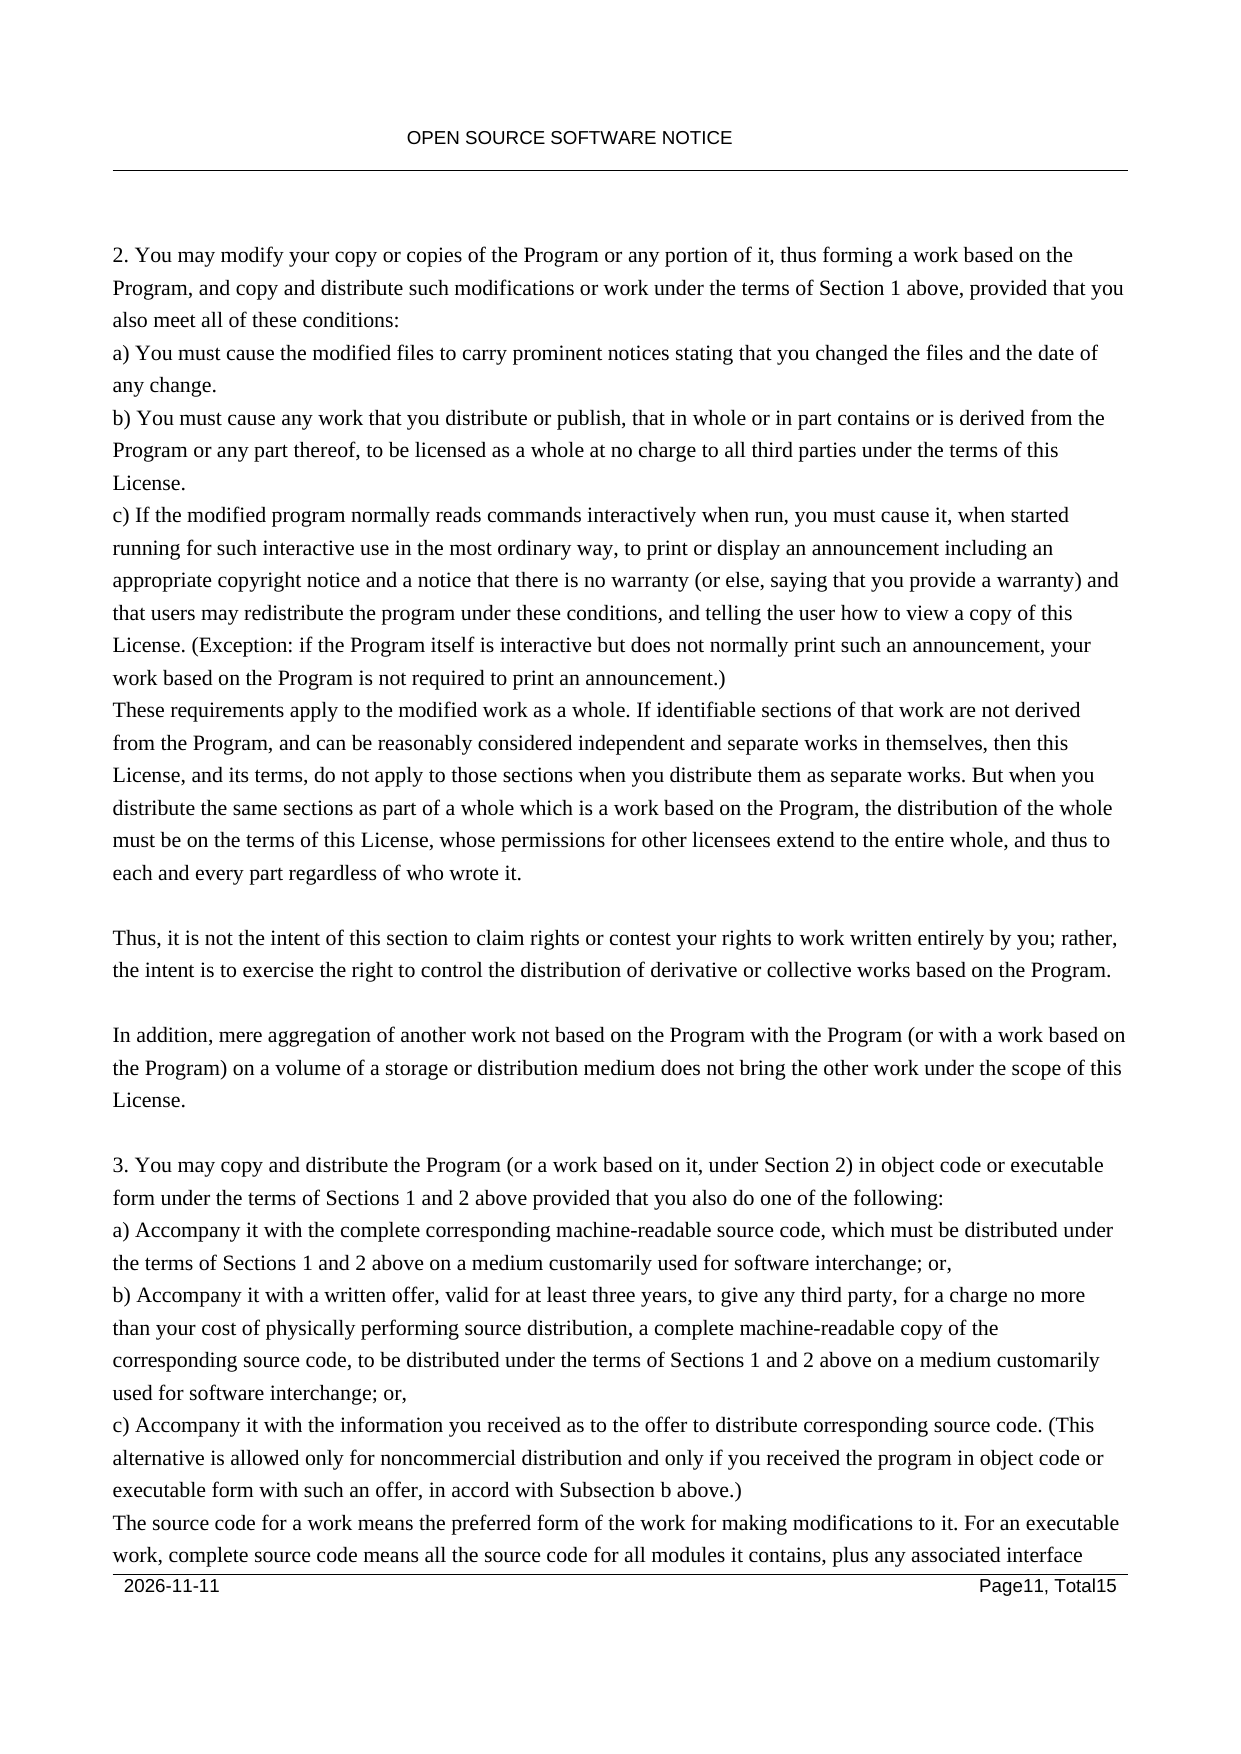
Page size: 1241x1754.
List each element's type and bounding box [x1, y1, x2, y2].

text [112, 206, 1128, 1571]
